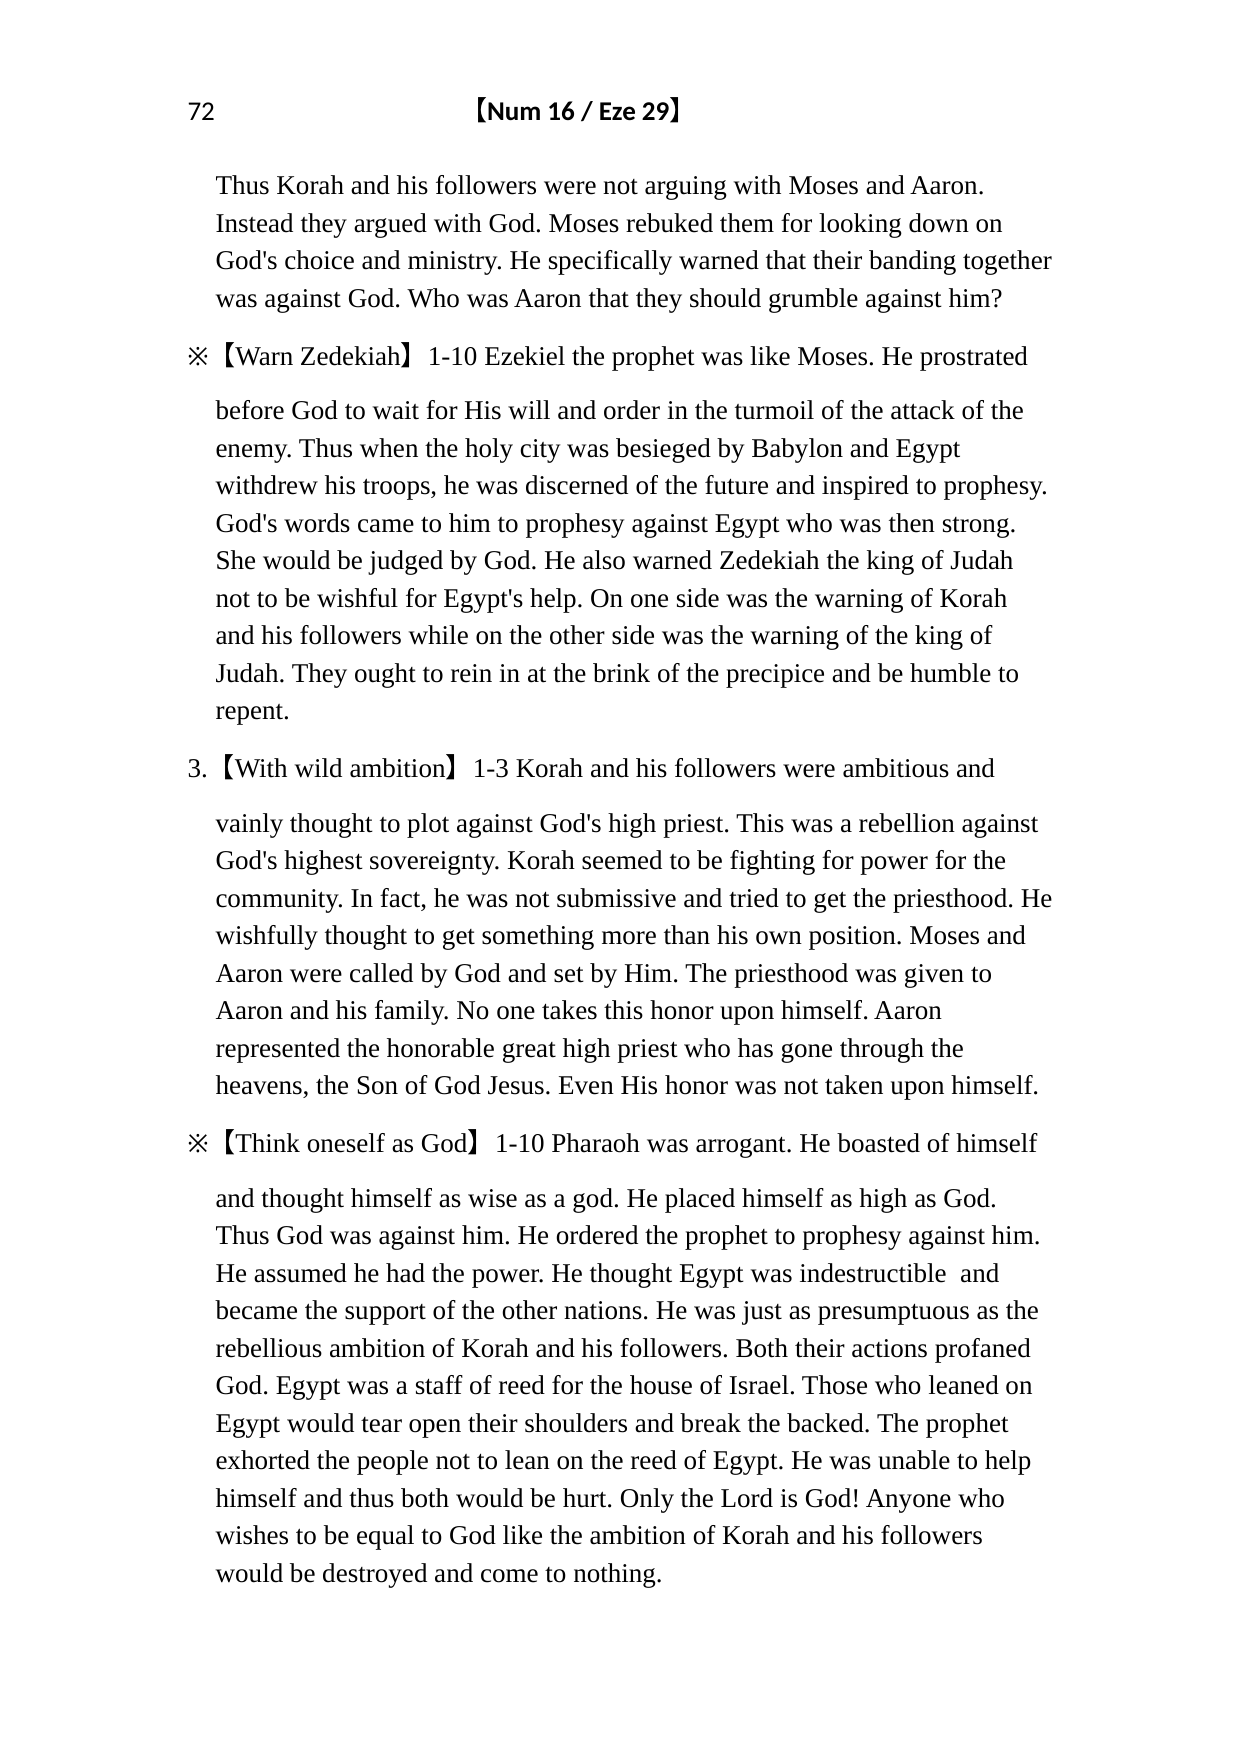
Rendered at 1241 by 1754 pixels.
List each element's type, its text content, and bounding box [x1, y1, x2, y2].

text ※【Warn Zedekiah】1-10 Ezekiel the prophet was like Moses. He prostrated before God to wait for His will and order in the turmoil of the attack of the enemy. Thus when the holy city was besieged by Babylon and Egypt withdrew his troops, he was discerned of the future and inspired to prophesy. God's words came to him to prophesy against Egypt who was then strong. She would be judged by God. He also warned Zedekiah the king of Judah not to be wishful for Egypt's help. On one side was the warning of Korah and his followers while on the other side was the warning of the king of Judah. They ought to rein in at the brink of the precipice and be humble to repent. [187, 316, 1053, 729]
text ※【Think oneself as God】1-10 Pharaoh was arrogant. He boasted of himself and thought himself as wise as a god. He placed himself as high as God. Thus God was against him. He ordered the prophet to prophesy against him. He assumed he had the power. He thought Egypt was indestructible and became the support of the other nations. He was just as presumptuous as the rebellious ambition of Korah and his followers. Both their actions profaned God. Egypt was a staff of reed for the house of Israel. Those who leaned on Egypt would tear open their shoulders and break the backed. The prophet exhorted the people not to lean on the reed of Egypt. He was unable to help himself and thus both would be hurt. Only the Lord is God! Anyone who wishes to be equal to God like the ambition of Korah and his followers would be destroyed and come to nothing. [187, 1104, 1053, 1591]
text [187, 166, 1053, 316]
text 3.【With wild ambition】1-3 Korah and his followers were ambitious and vainly thought to plot against God's high priest. This was a rebellion against God's highest sovereignty. Korah seemed to be fighting for power for the community. In fact, he was not submissive and tried to get the priesthood. He wishfully thought to get something more than his own position. Moses and Aaron were called by God and set by Him. The priesthood was given to Aaron and his family. No one takes this honor upon himself. Aaron represented the honorable great high priest who has gone through the heavens, the Son of God Jesus. Even His honor was not taken upon himself. [187, 729, 1053, 1104]
